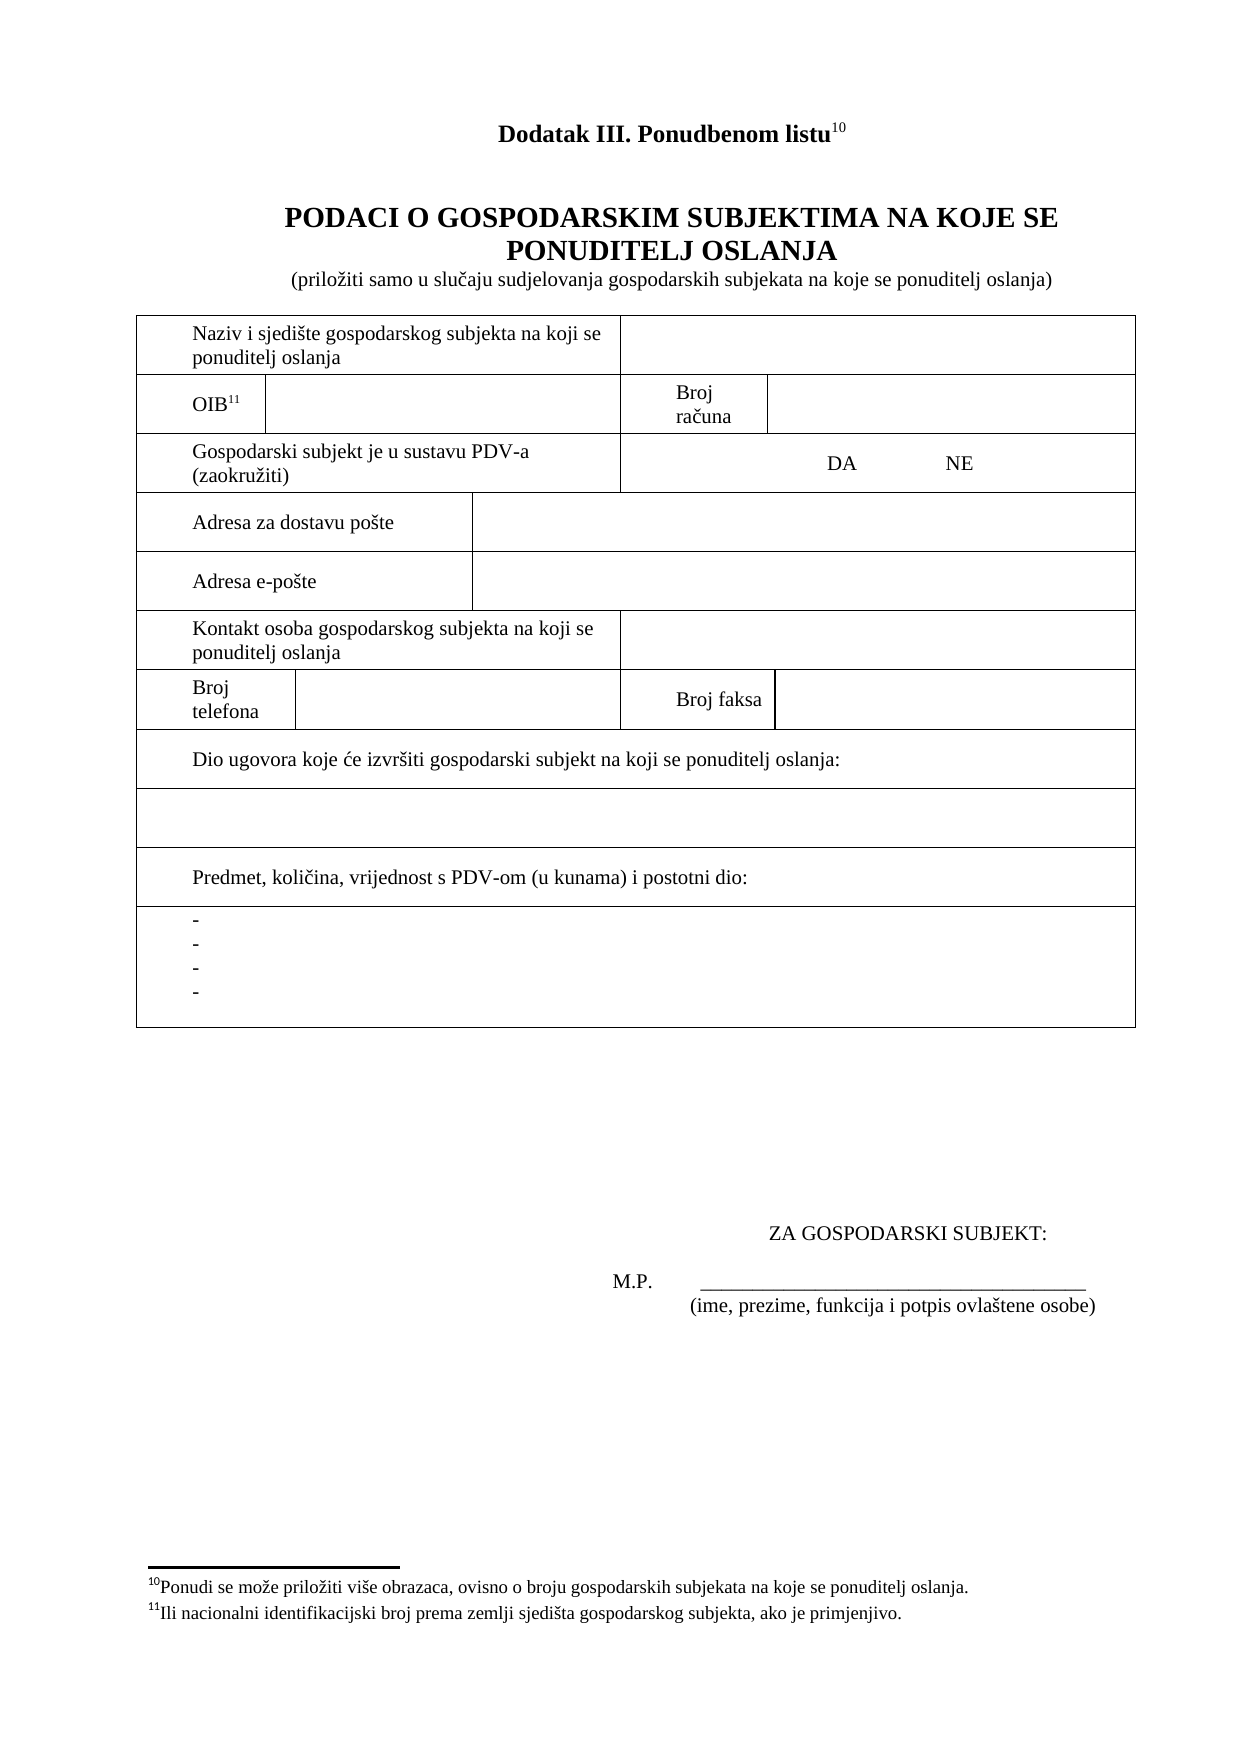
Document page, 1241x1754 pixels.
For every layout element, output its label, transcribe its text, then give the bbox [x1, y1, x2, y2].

text (ime, prezime, funkcija i potpis ovlaštene osobe) [561, 1293, 1151, 1317]
text Dodatak III. Ponudbenom listu [192, 119, 1151, 148]
table_cell [137, 789, 1135, 847]
table_cell [296, 670, 620, 728]
table_cell Adresa za dostavu pošte [137, 493, 472, 551]
text (priložiti samo u slučaju sudjelovanja gospodarskih subjekata na koje se ponuditelj oslanja) [192, 267, 1151, 291]
table_cell DA NE [621, 434, 1135, 492]
table_cell [473, 493, 1135, 551]
text ZA GOSPODARSKI SUBJEKT: [664, 1221, 1151, 1244]
table_cell [266, 375, 620, 433]
table_cell Broj faksa [621, 670, 774, 728]
table_cell Adresa e-pošte [137, 552, 472, 610]
table_cell - - - - [137, 907, 1135, 1027]
table_cell Predmet, količina, vrijednost s PDV-om (u kunama) i postotni dio: [137, 848, 1135, 906]
table_cell Broj telefona [137, 670, 295, 728]
table_cell Dio ugovora koje će izvršiti gospodarski subjekt na koji se ponuditelj oslanja: [137, 730, 1135, 787]
table_cell [768, 375, 1135, 433]
table_cell Gospodarski subjekt je u sustavu PDV-a (zaokružiti) [137, 434, 620, 492]
table_header Naziv i sjedište gospodarskog subjekta na koji se ponuditelj oslanja [137, 316, 620, 374]
table_cell [621, 611, 1135, 669]
table_cell Broj računa [621, 375, 767, 433]
text M.P. _____________________________________ [502, 1269, 1196, 1293]
table_cell [776, 670, 1135, 728]
table_cell OIB [137, 375, 265, 433]
table_header [621, 316, 1135, 374]
text PODACI O GOSPODARSKIM SUBJEKTIMA NA KOJE SE PONUDITELJ OSLANJA [192, 200, 1151, 267]
table_cell Kontakt osoba gospodarskog subjekta na koji se ponuditelj oslanja [137, 611, 620, 669]
table_cell [473, 552, 1135, 610]
